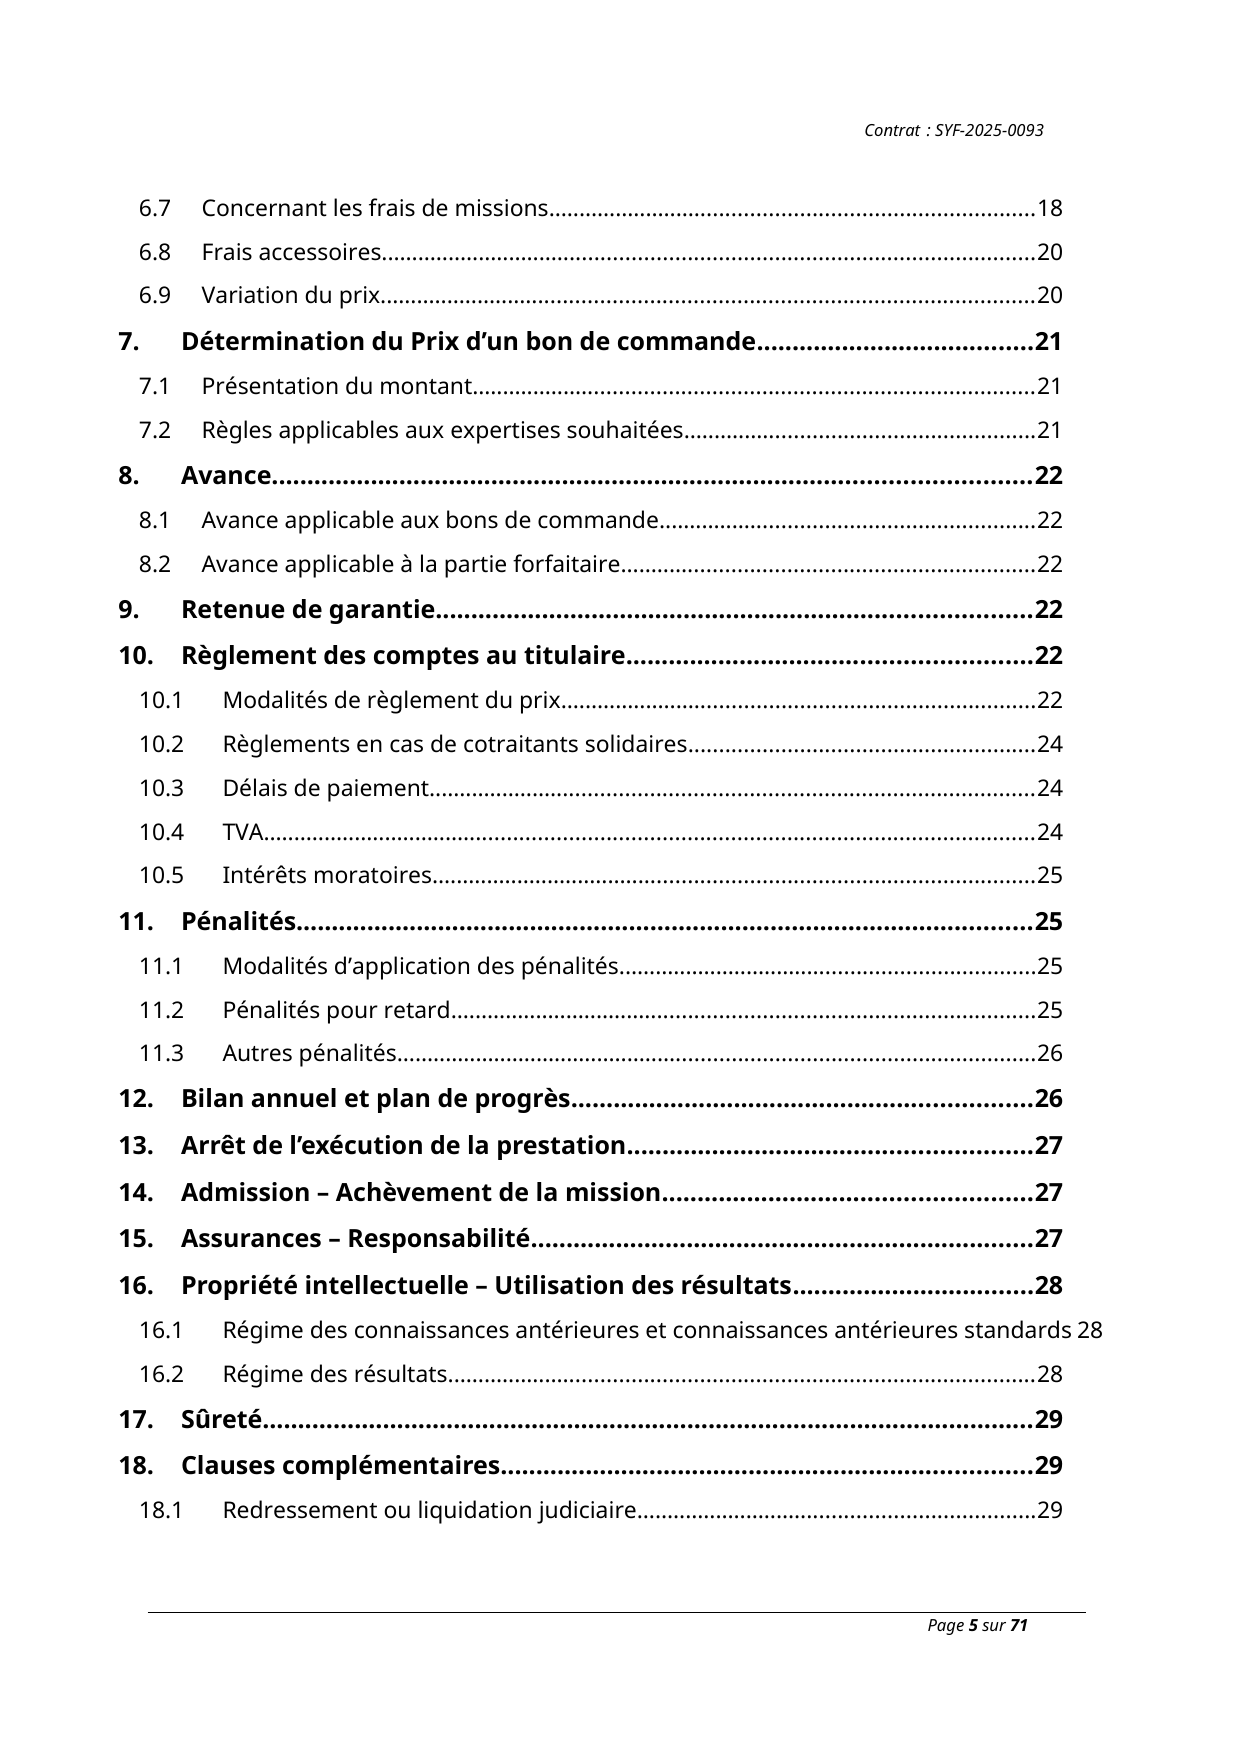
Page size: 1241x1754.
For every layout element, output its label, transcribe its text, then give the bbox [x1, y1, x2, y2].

text 16.1 Régime des connaissances antérieures et connaissances antérieures standards 28 [139, 1314, 1122, 1345]
text 6.9 Variation du prix 20 [139, 279, 1122, 311]
text 6.7 Concernant les frais de missions 18 [139, 192, 1122, 223]
text 7. Détermination du Prix d’un bon de commande 21 [118, 323, 1122, 357]
text 11. Pénalités 25 [118, 903, 1122, 937]
text 10.5 Intérêts moratoires 25 [139, 859, 1122, 891]
text 10.1 Modalités de règlement du prix 22 [139, 684, 1122, 716]
text 11.2 Pénalités pour retard 25 [139, 993, 1122, 1025]
text 13. Arrêt de l’exécution de la prestation 27 [118, 1128, 1122, 1162]
text 16. Propriété intellectuelle – Utilisation des résultats 28 [118, 1267, 1122, 1301]
text 7.1 Présentation du montant 21 [139, 370, 1122, 401]
text 10.4 TVA 24 [139, 816, 1122, 847]
text 7.2 Règles applicables aux expertises souhaitées 21 [139, 413, 1122, 445]
text 11.3 Autres pénalités 26 [139, 1037, 1122, 1068]
text 10. Règlement des comptes au titulaire 22 [118, 638, 1122, 672]
text 18. Clauses complémentaires 29 [118, 1448, 1122, 1482]
text 10.3 Délais de paiement 24 [139, 772, 1122, 803]
text 18.1 Redressement ou liquidation judiciaire 29 [139, 1494, 1122, 1526]
text 8.1 Avance applicable aux bons de commande 22 [139, 504, 1122, 535]
text 11.1 Modalités d’application des pénalités 25 [139, 950, 1122, 981]
text 15. Assurances – Responsabilité 27 [118, 1221, 1122, 1255]
text 8. Avance 22 [118, 457, 1122, 491]
text 10.2 Règlements en cas de cotraitants solidaires 24 [139, 728, 1122, 759]
text 17. Sûreté 29 [118, 1401, 1122, 1435]
text 9. Retenue de garantie 22 [118, 591, 1122, 625]
text 16.2 Régime des résultats 28 [139, 1358, 1122, 1389]
text 8.2 Avance applicable à la partie forfaitaire 22 [139, 548, 1122, 579]
text 14. Admission – Achèvement de la mission 27 [118, 1174, 1122, 1208]
text 6.8 Frais accessoires 20 [139, 236, 1122, 267]
text 12. Bilan annuel et plan de progrès 26 [118, 1081, 1122, 1115]
